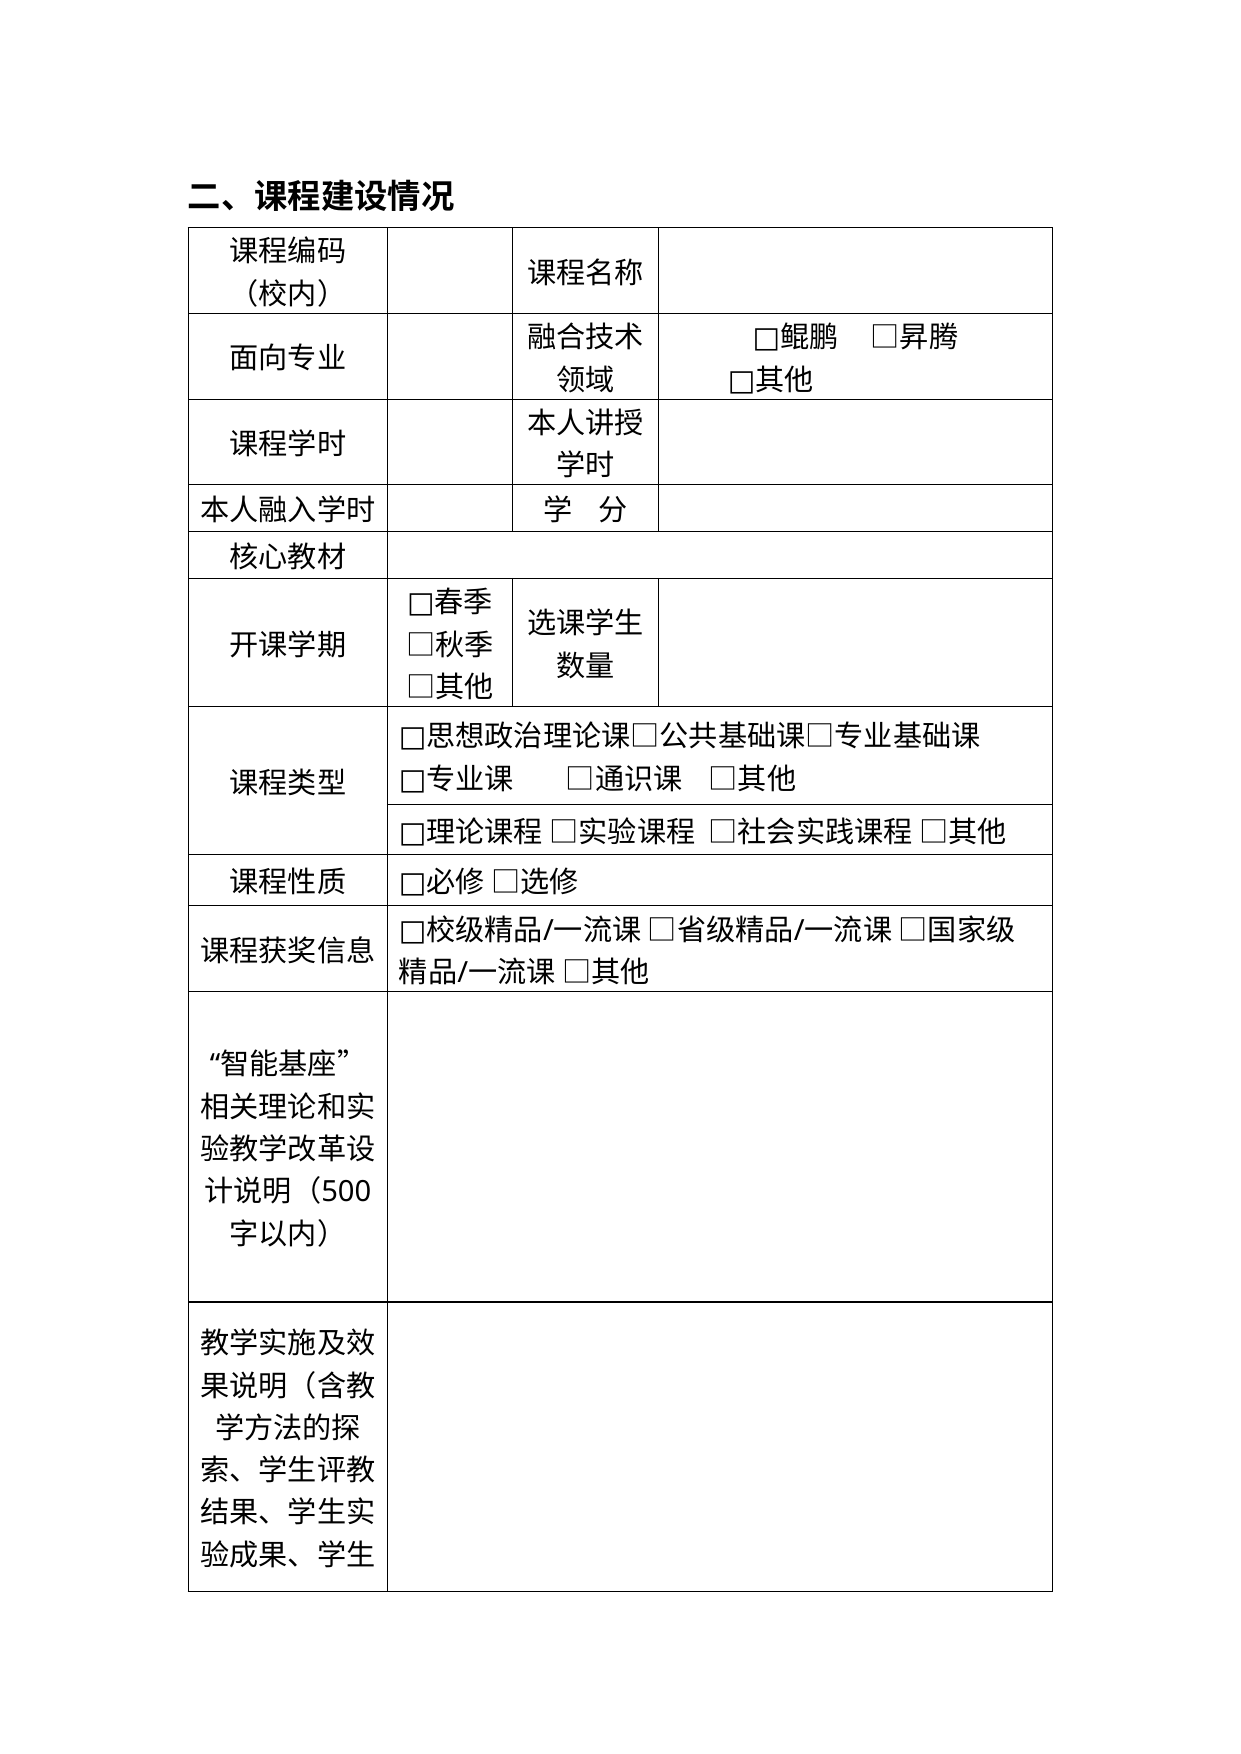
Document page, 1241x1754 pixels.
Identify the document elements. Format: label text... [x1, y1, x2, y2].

table_cell [388, 400, 512, 484]
table_cell □思想政治理论课□公共基础课□专业基础课 □专业课 □通识课 □其他 [388, 707, 1052, 804]
table_cell 课程获奖信息 [189, 906, 387, 991]
table_cell “智能基座”相关理论和实验教学改革设计说明（500字以内） [189, 992, 387, 1301]
table_cell [659, 400, 1052, 484]
table_header 课程编码 （校内） [189, 228, 387, 313]
table_header [659, 228, 1052, 313]
table_cell [659, 485, 1052, 531]
table_cell □春季□秋季□其他 [388, 579, 512, 706]
table_cell [388, 532, 1052, 578]
table_cell [388, 485, 512, 531]
table_header 课程名称 [513, 228, 658, 313]
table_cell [189, 1303, 387, 1591]
text 二、课程建设情况 [187, 162, 1053, 227]
table_cell 课程性质 [189, 855, 387, 905]
table_cell 选课学生数量 [513, 579, 658, 706]
table_cell □必修 □选修 [388, 855, 1052, 905]
table_cell 核心教材 [189, 532, 387, 578]
table_cell 本人融入学时 [189, 485, 387, 531]
table_cell 面向专业 [189, 314, 387, 398]
table_cell 课程类型 [189, 707, 387, 854]
table_cell 融合技术领域 [513, 314, 658, 398]
table_cell 开课学期 [189, 579, 387, 706]
table_cell 学 分 [513, 485, 658, 531]
table_cell [388, 1303, 1052, 1591]
table_cell □校级精品/一流课 □省级精品/一流课 □国家级精品/一流课 □其他 [388, 906, 1052, 991]
table_cell □理论课程 □实验课程 □社会实践课程 □其他 [388, 805, 1052, 854]
table_header [388, 228, 512, 313]
table_cell [388, 992, 1052, 1301]
table_cell [388, 314, 512, 398]
table_cell □鲲鹏 □昇腾 □其他 [659, 314, 1052, 398]
table_cell 课程学时 [189, 400, 387, 484]
table_cell [659, 579, 1052, 706]
table_cell 本人讲授学时 [513, 400, 658, 484]
